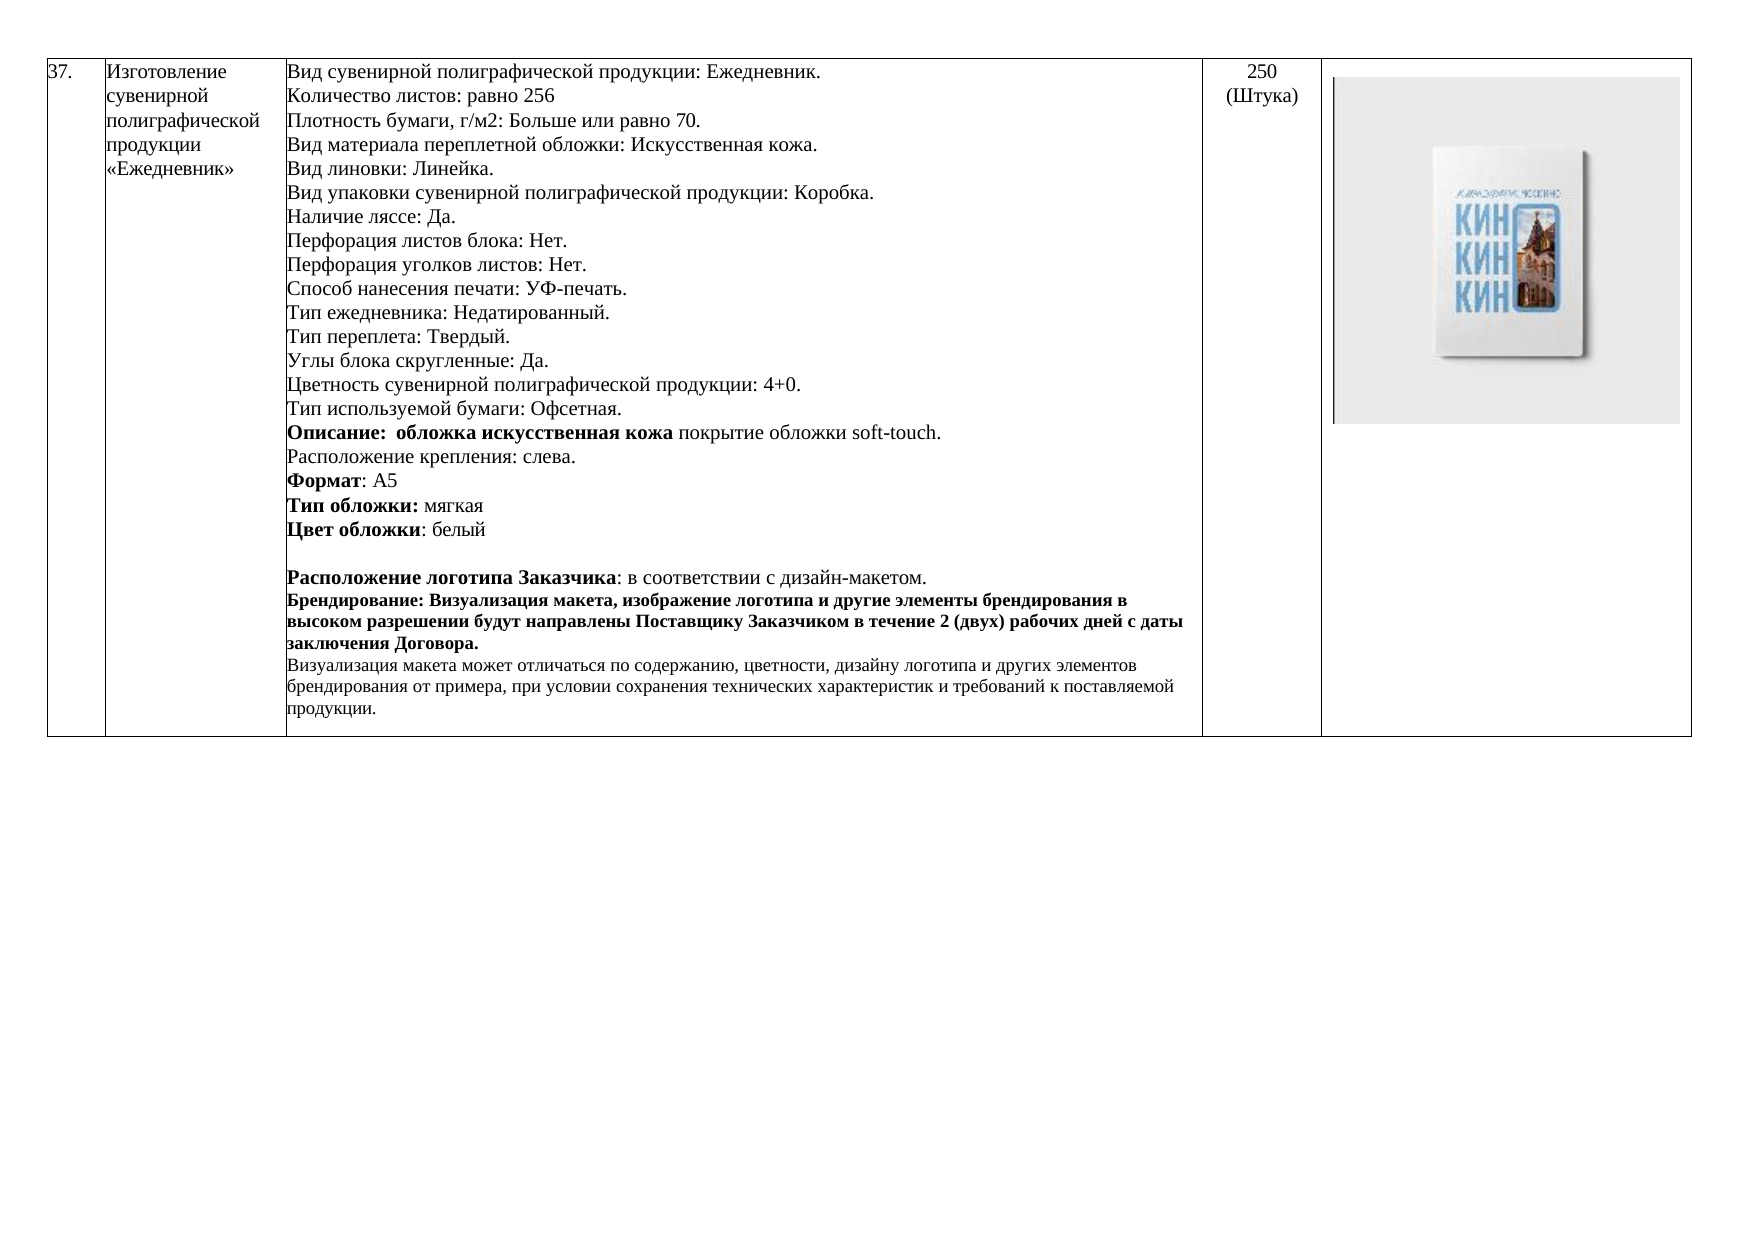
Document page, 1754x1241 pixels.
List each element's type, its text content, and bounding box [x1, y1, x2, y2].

table_header 250 (Штука) [1203, 59, 1321, 736]
table_header [1322, 59, 1691, 736]
picture [1333, 77, 1680, 424]
table_header 37. [48, 59, 105, 736]
table_header Изготовление сувенирной полиграфической продукции «Ежедневник» [106, 59, 286, 736]
table_header Вид сувенирной полиграфической продукции: Ежедневник. Количество листов: равно 256 Плотность бумаги, г/м2: Больше или равно 70. Вид материала переплетной обложки: Искусственная кожа. Вид линовки: Линейка. Вид упаковки сувенирной полиграфической продукции: Коробка. Наличие ляссе: Да. Перфорация листов блока: Нет. Перфорация уголков листов: Нет. Способ нанесения печати: УФ-печать. Тип ежедневника: Недатированный. Тип переплета: Твердый. Углы блока скругленные: Да. Цветность сувенирной полиграфической продукции: 4+0. Тип используемой бумаги: Офсетная. Описание: обложка искусственная кожа покрытие обложки soft-touch. Расположение крепления: слева. Формат: А5 Тип обложки: мягкая Цвет обложки: белый Расположение логотипа Заказчика: в соответствии с дизайн-макетом. Брендирование: Визуализация макета, изображение логотипа и другие элементы брендирования в высоком разрешении будут направлены Поставщику Заказчиком в течение 2 (двух) рабочих дней с даты заключения Договора. Визуализация макета может отличаться по содержанию, цветности, дизайну логотипа и других элементов брендирования от примера, при условии сохранения технических характеристик и требований к поставляемой продукции. [287, 59, 1202, 736]
